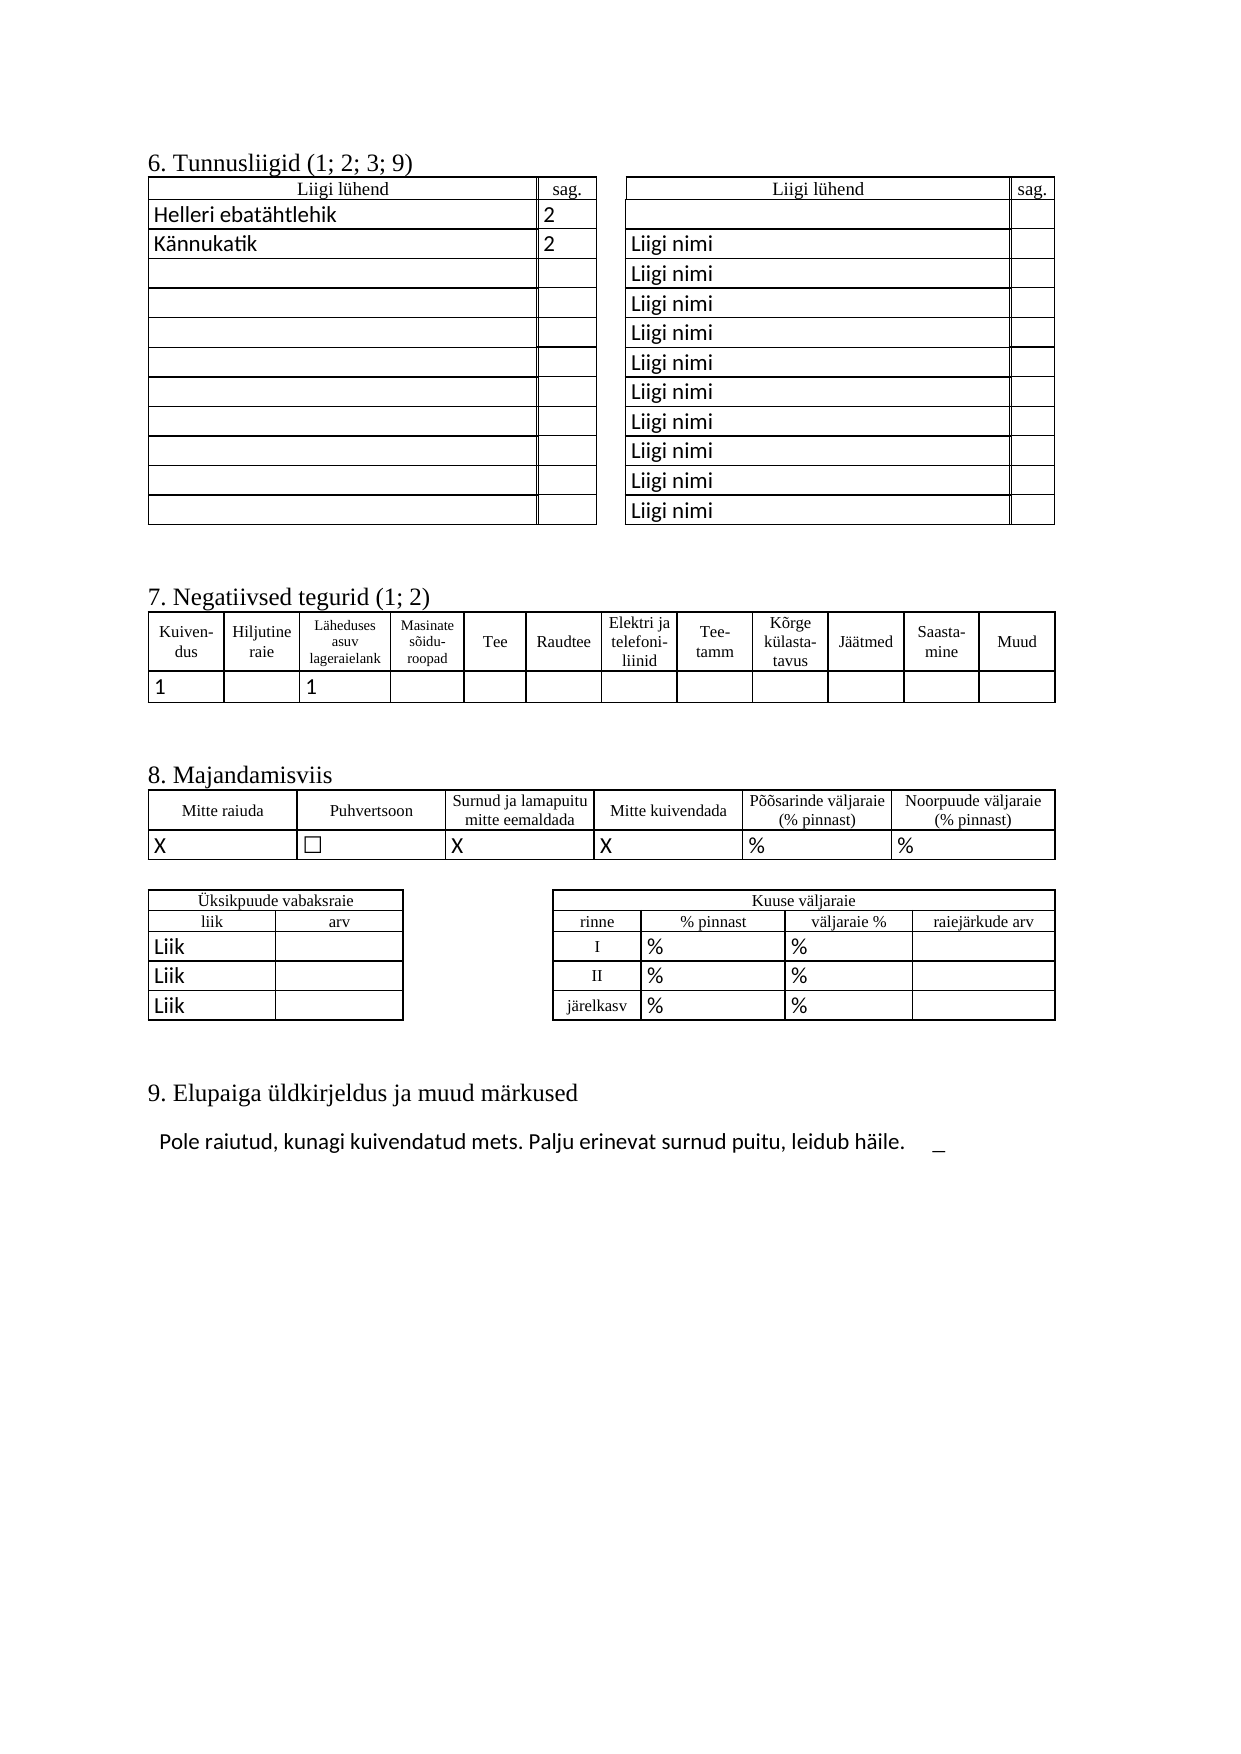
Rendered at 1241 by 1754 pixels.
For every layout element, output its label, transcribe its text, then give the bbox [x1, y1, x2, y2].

table_cell [905, 672, 978, 701]
table_cell [225, 672, 299, 701]
table_cell [1012, 436, 1054, 465]
table_cell [1012, 318, 1054, 346]
table_cell [1012, 259, 1054, 287]
table_cell [597, 406, 625, 435]
table_cell [1012, 407, 1054, 435]
table_header Raudtee [527, 613, 601, 670]
table_cell [892, 831, 1054, 859]
table_cell [539, 436, 596, 465]
table_cell arv [276, 911, 402, 931]
table_cell [602, 672, 676, 701]
table_cell [149, 230, 536, 258]
table_cell [1012, 229, 1054, 258]
table_cell [149, 378, 536, 406]
table_header Elektri ja telefoni-liinid [602, 613, 676, 670]
table_header Masinate sõidu-roopad [391, 613, 463, 670]
table_cell [276, 991, 402, 1019]
table_cell [597, 317, 625, 346]
table_cell [753, 672, 827, 701]
table_cell [149, 991, 275, 1019]
table_cell [626, 378, 1009, 406]
table_cell [626, 437, 1009, 465]
table_cell [446, 831, 593, 859]
table_cell [626, 466, 1009, 494]
table_cell [626, 259, 1009, 287]
table_header Tee [465, 613, 525, 670]
table_header sag. [539, 178, 596, 199]
table_cell [597, 258, 625, 287]
table_cell [149, 496, 536, 524]
table_cell [539, 495, 596, 524]
table_cell [1012, 200, 1054, 228]
table_cell [597, 287, 625, 317]
table_cell [539, 288, 596, 317]
table_cell [626, 348, 1009, 376]
table_header Noorpuude väljaraie (% pinnast) [892, 791, 1054, 829]
table_cell [149, 259, 536, 287]
table_header Tee-tamm [678, 613, 752, 670]
table_cell [626, 200, 1009, 228]
table_cell [642, 962, 784, 990]
table_cell [149, 932, 275, 960]
table_cell [1012, 466, 1054, 494]
table_header [404, 889, 552, 1019]
table_cell [678, 672, 752, 701]
table_cell [626, 496, 1009, 524]
table_cell [391, 672, 463, 701]
table_cell järelkasv [554, 991, 640, 1019]
table_cell [786, 991, 912, 1019]
table_cell [149, 962, 275, 990]
table_cell [597, 465, 625, 494]
table_cell [276, 932, 402, 960]
table_cell [539, 466, 596, 494]
table_cell [149, 437, 536, 465]
table_header Liigi lühend [627, 178, 1009, 199]
table_header Kuiven-dus [149, 613, 223, 670]
table_cell [149, 407, 536, 435]
table_header Mitte raiuda [149, 791, 296, 829]
table_header Kuuse väljaraie [554, 891, 1054, 910]
table_cell [626, 407, 1009, 435]
table_cell [1012, 377, 1054, 406]
table_cell [149, 348, 536, 376]
table_cell [597, 228, 625, 258]
table_cell [597, 376, 625, 406]
table_cell [597, 494, 625, 524]
table_cell [539, 407, 596, 435]
table_cell [829, 672, 903, 701]
table_header [597, 176, 626, 199]
table_cell [626, 318, 1009, 346]
table_cell rinne [554, 911, 640, 931]
table_cell [539, 229, 596, 258]
table_cell [149, 466, 536, 494]
table_cell [539, 377, 596, 406]
table_cell [786, 932, 912, 960]
table_header Mitte kuivendada [595, 791, 742, 829]
table_header Puhvertsoon [298, 791, 445, 829]
table_cell [642, 932, 784, 960]
table_cell [786, 962, 912, 990]
table_cell [913, 932, 1054, 960]
table_header sag. [1012, 178, 1054, 199]
table_cell raiejärkude arv [913, 911, 1054, 931]
table_cell [913, 962, 1054, 990]
table_cell [539, 259, 596, 287]
table_cell [626, 289, 1009, 317]
table_cell [149, 831, 296, 859]
table_cell [149, 672, 223, 701]
table_header Kõrge külasta-tavus [753, 613, 827, 670]
table_cell liik [149, 911, 275, 931]
table_cell [597, 435, 625, 465]
text 6. Tunnusliigid (1; 2; 3; 9) [148, 148, 1093, 176]
text 8. Majandamisviis [148, 761, 1093, 789]
table_cell [980, 672, 1054, 701]
table_cell [913, 991, 1054, 1019]
table_cell I [554, 932, 640, 960]
table_header Muud [980, 613, 1054, 670]
table_cell [465, 672, 525, 701]
table_cell [539, 318, 596, 346]
table_cell [1012, 348, 1054, 376]
table_cell [597, 199, 625, 228]
table_header Liigi lühend [149, 178, 536, 199]
table_cell [743, 831, 891, 859]
table_cell [149, 318, 536, 346]
table_header Jäätmed [829, 613, 903, 670]
table_cell [595, 831, 742, 859]
table_cell [642, 991, 784, 1019]
table_cell [539, 200, 596, 228]
table_cell % pinnast [642, 911, 784, 931]
table_cell [597, 346, 625, 376]
table_header Põõsarinde väljaraie (% pinnast) [743, 791, 891, 829]
text _ [148, 1126, 1093, 1155]
table_header Surnud ja lamapuitu mitte eemaldada [446, 791, 593, 829]
table_cell [1012, 495, 1054, 524]
table_cell [149, 289, 536, 317]
table_cell [1012, 288, 1054, 317]
table_cell [300, 672, 390, 701]
table_cell [276, 962, 402, 990]
table_cell väljaraie % [786, 911, 912, 931]
table_header Läheduses asuv lageraielank [300, 613, 390, 670]
table_header Saasta-mine [905, 613, 978, 670]
table_cell [626, 230, 1009, 258]
table_cell [149, 200, 536, 228]
text 7. Negatiivsed tegurid (1; 2) [148, 582, 1093, 611]
text 9. Elupaiga üldkirjeldus ja muud märkused [148, 1078, 1093, 1107]
table_cell [527, 672, 601, 701]
table_header Hiljutine raie [225, 613, 299, 670]
table_cell II [554, 962, 640, 990]
table_cell [539, 348, 596, 376]
table_cell [298, 831, 445, 859]
table_header Üksikpuude vabaksraie [149, 891, 402, 910]
